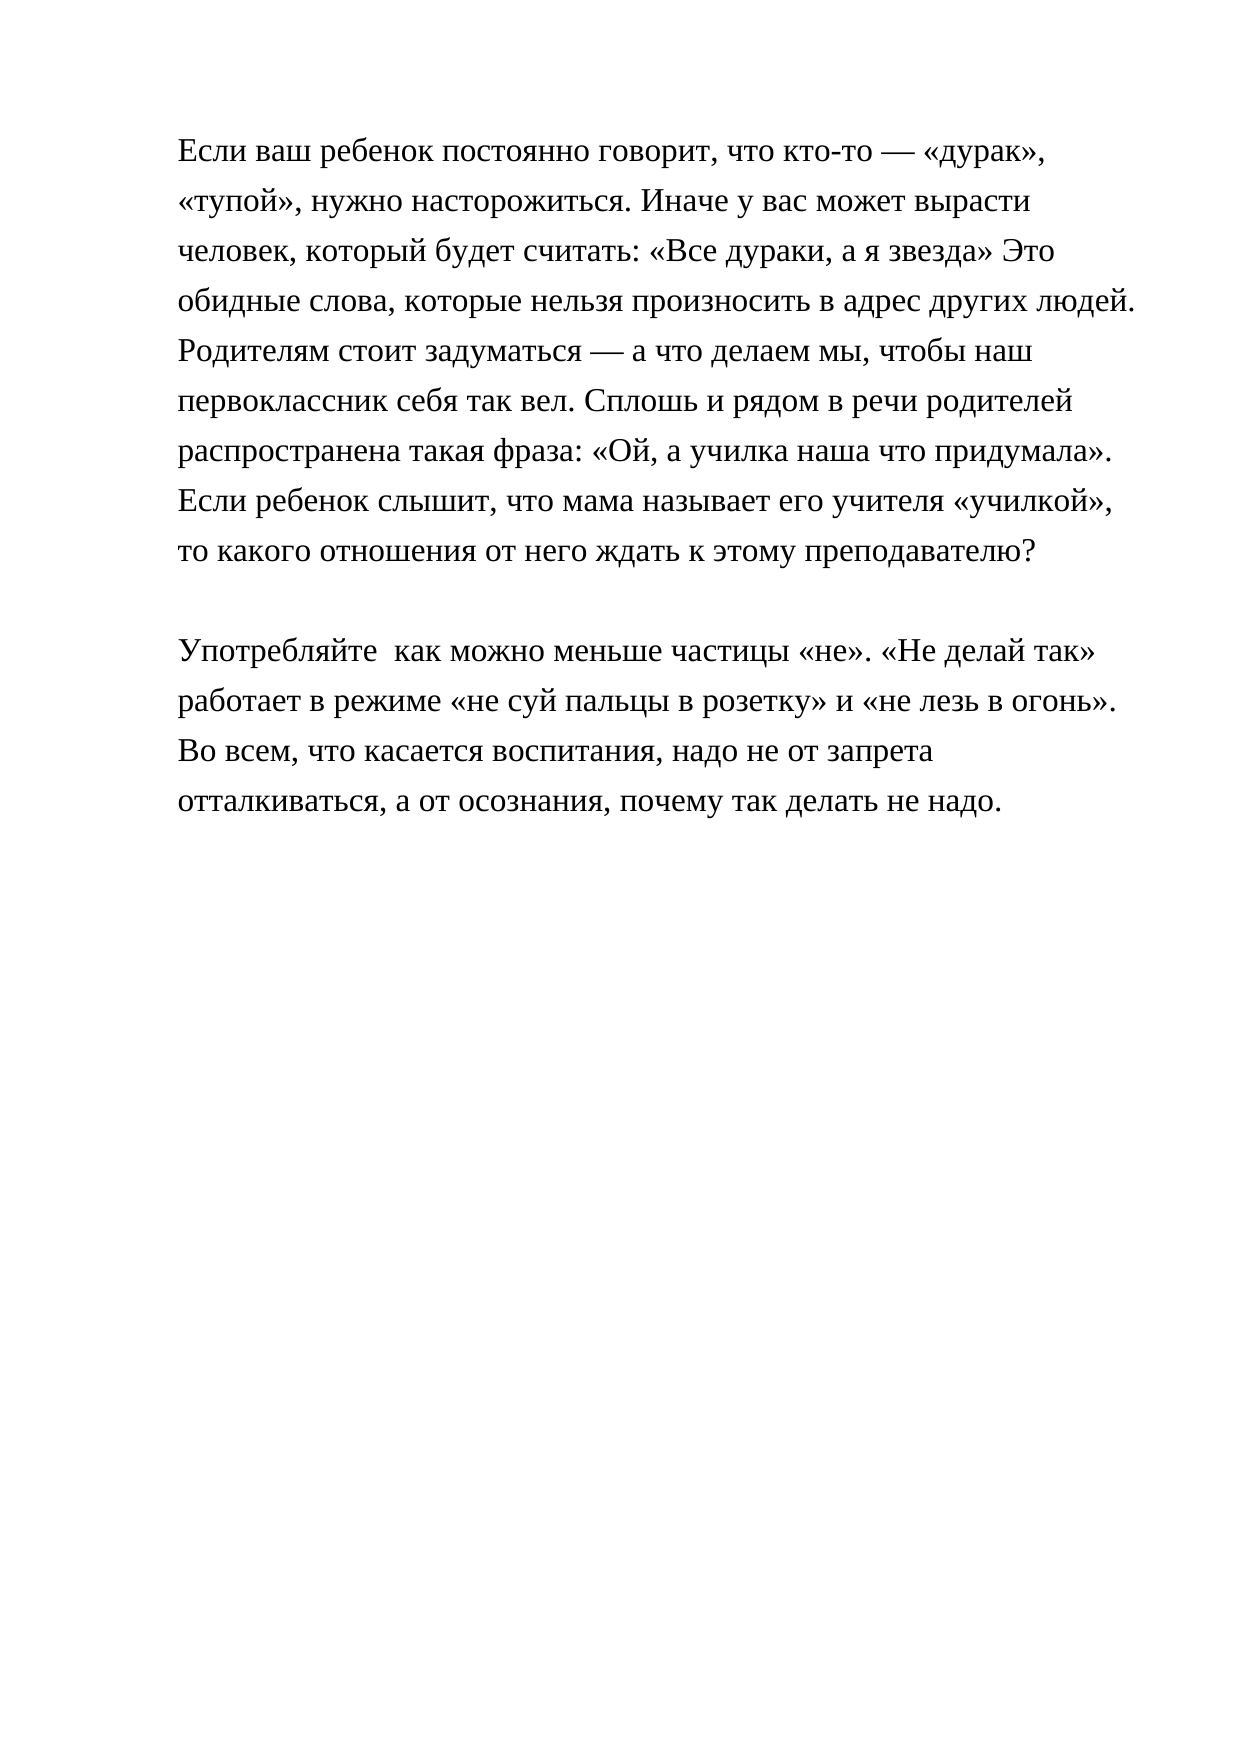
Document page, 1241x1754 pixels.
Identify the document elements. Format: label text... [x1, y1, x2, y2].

text Если ваш ребенок постоянно говорит, что кто-то — «дурак», «тупой», нужно насторожиться. Иначе у вас может вырасти человек, который будет считать: «Все дураки, а я звезда» Это обидные слова, которые нельзя произносить в адрес других людей. [177, 118, 1152, 318]
text Употребляйте как можно меньше частицы «не». «Не делай так» работает в режиме «не суй пальцы в розетку» и «не лезь в огонь». Во всем, что касается воспитания, надо не от запрета отталкиваться, а от осознания, почему так делать не надо. [177, 618, 1152, 818]
text Родителям стоит задуматься — а что делаем мы, чтобы наш первоклассник себя так вел. Сплошь и рядом в речи родителей распространена такая фраза: «Ой, а училка наша что придумала». Если ребенок слышит, что мама называет его учителя «училкой», то какого отношения от него ждать к этому преподавателю? [177, 318, 1152, 568]
